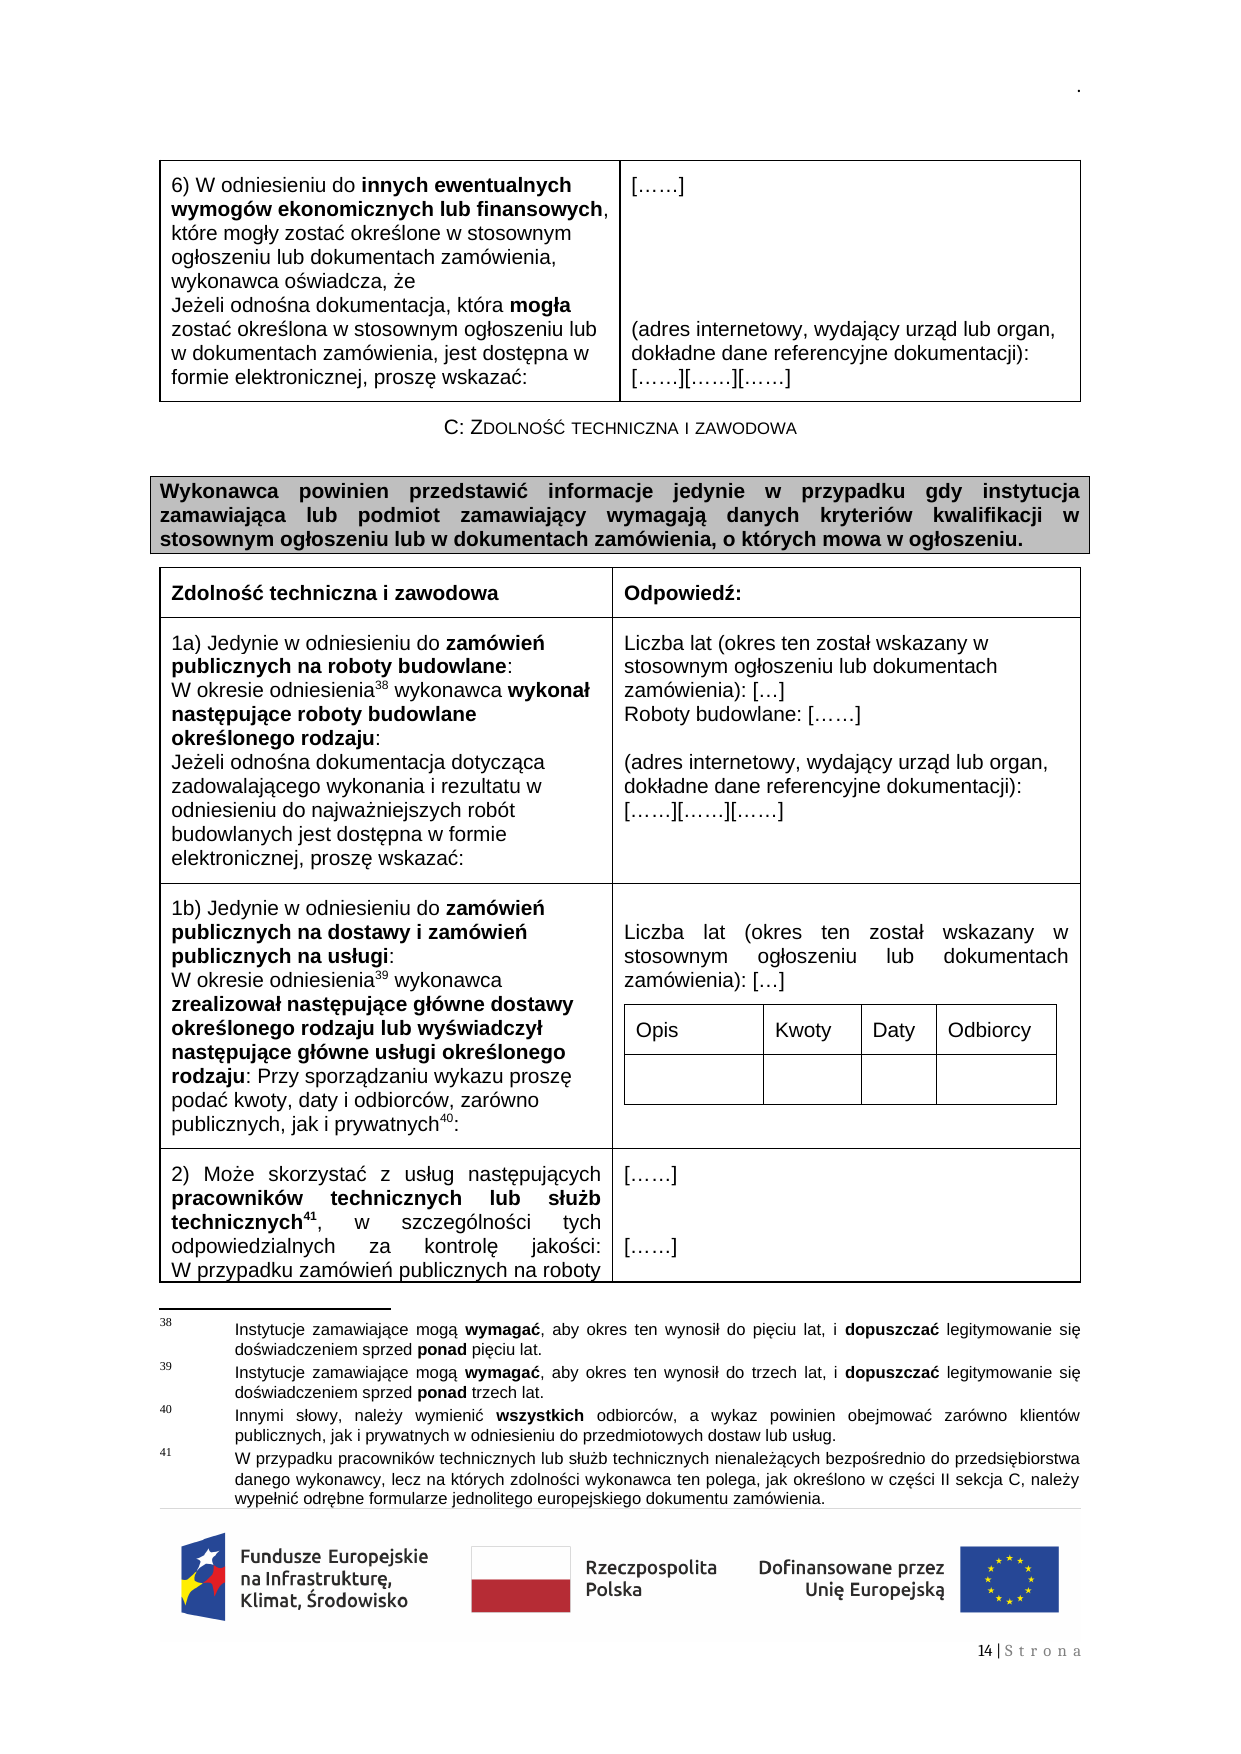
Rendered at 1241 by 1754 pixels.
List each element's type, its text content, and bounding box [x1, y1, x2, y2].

table_header Odpowiedź: [613, 568, 1080, 617]
text C: Zdolność techniczna i zawodowa [159, 415, 1081, 439]
table_header Zdolność techniczna i zawodowa [161, 568, 612, 617]
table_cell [161, 1149, 612, 1281]
table_cell Liczba lat (okres ten został wskazany w stosownym ogłoszeniu lub dokumentach zamówienia): […] Roboty budowlane: [……] (adres internetowy, wydający urząd lub organ, dokładne dane referencyjne dokumentacji): [……][……][……] [613, 618, 1080, 882]
table_cell 1b) Jedynie w odniesieniu do zamówień publicznych na dostawy i zamówień publicznych na usługi: W okresie odniesienia wykonawca zrealizował następujące główne dostawy określonego rodzaju lub wyświadczył następujące główne usługi określonego rodzaju: Przy sporządzaniu wykazu proszę podać kwoty, daty i odbiorców, zarówno publicznych, jak i prywatnych: [161, 884, 612, 1148]
table_cell 1a) Jedynie w odniesieniu do zamówień publicznych na roboty budowlane: W okresie odniesienia wykonawca wykonał następujące roboty budowlane określonego rodzaju: Jeżeli odnośna dokumentacja dotycząca zadowalającego wykonania i rezultatu w odniesieniu do najważniejszych robót budowlanych jest dostępna w formie elektronicznej, proszę wskazać: [161, 618, 612, 882]
table_cell Liczba lat (okres ten został wskazany w stosownym ogłoszeniu lub dokumentach zamówienia): […] [613, 884, 1080, 1148]
table_cell 6) W odniesieniu do innych ewentualnych wymogów ekonomicznych lub finansowych, które mogły zostać określone w stosownym ogłoszeniu lub dokumentach zamówienia, wykonawca oświadcza, że Jeżeli odnośna dokumentacja, która mogła zostać określona w stosownym ogłoszeniu lub w dokumentach zamówienia, jest dostępna w formie elektronicznej, proszę wskazać: [161, 161, 619, 401]
table_cell [……] [……] [613, 1149, 1080, 1281]
text Wykonawca powinien przedstawić informacje jedynie w przypadku gdy instytucja zamawiająca lub podmiot zamawiający wymagają danych kryteriów kwalifikacji w stosownym ogłoszeniu lub w dokumentach zamówienia, o których mowa w ogłoszeniu. [151, 477, 1089, 553]
table_cell [……] (adres internetowy, wydający urząd lub organ, dokładne dane referencyjne dokumentacji): [……][……][……] [621, 161, 1080, 401]
